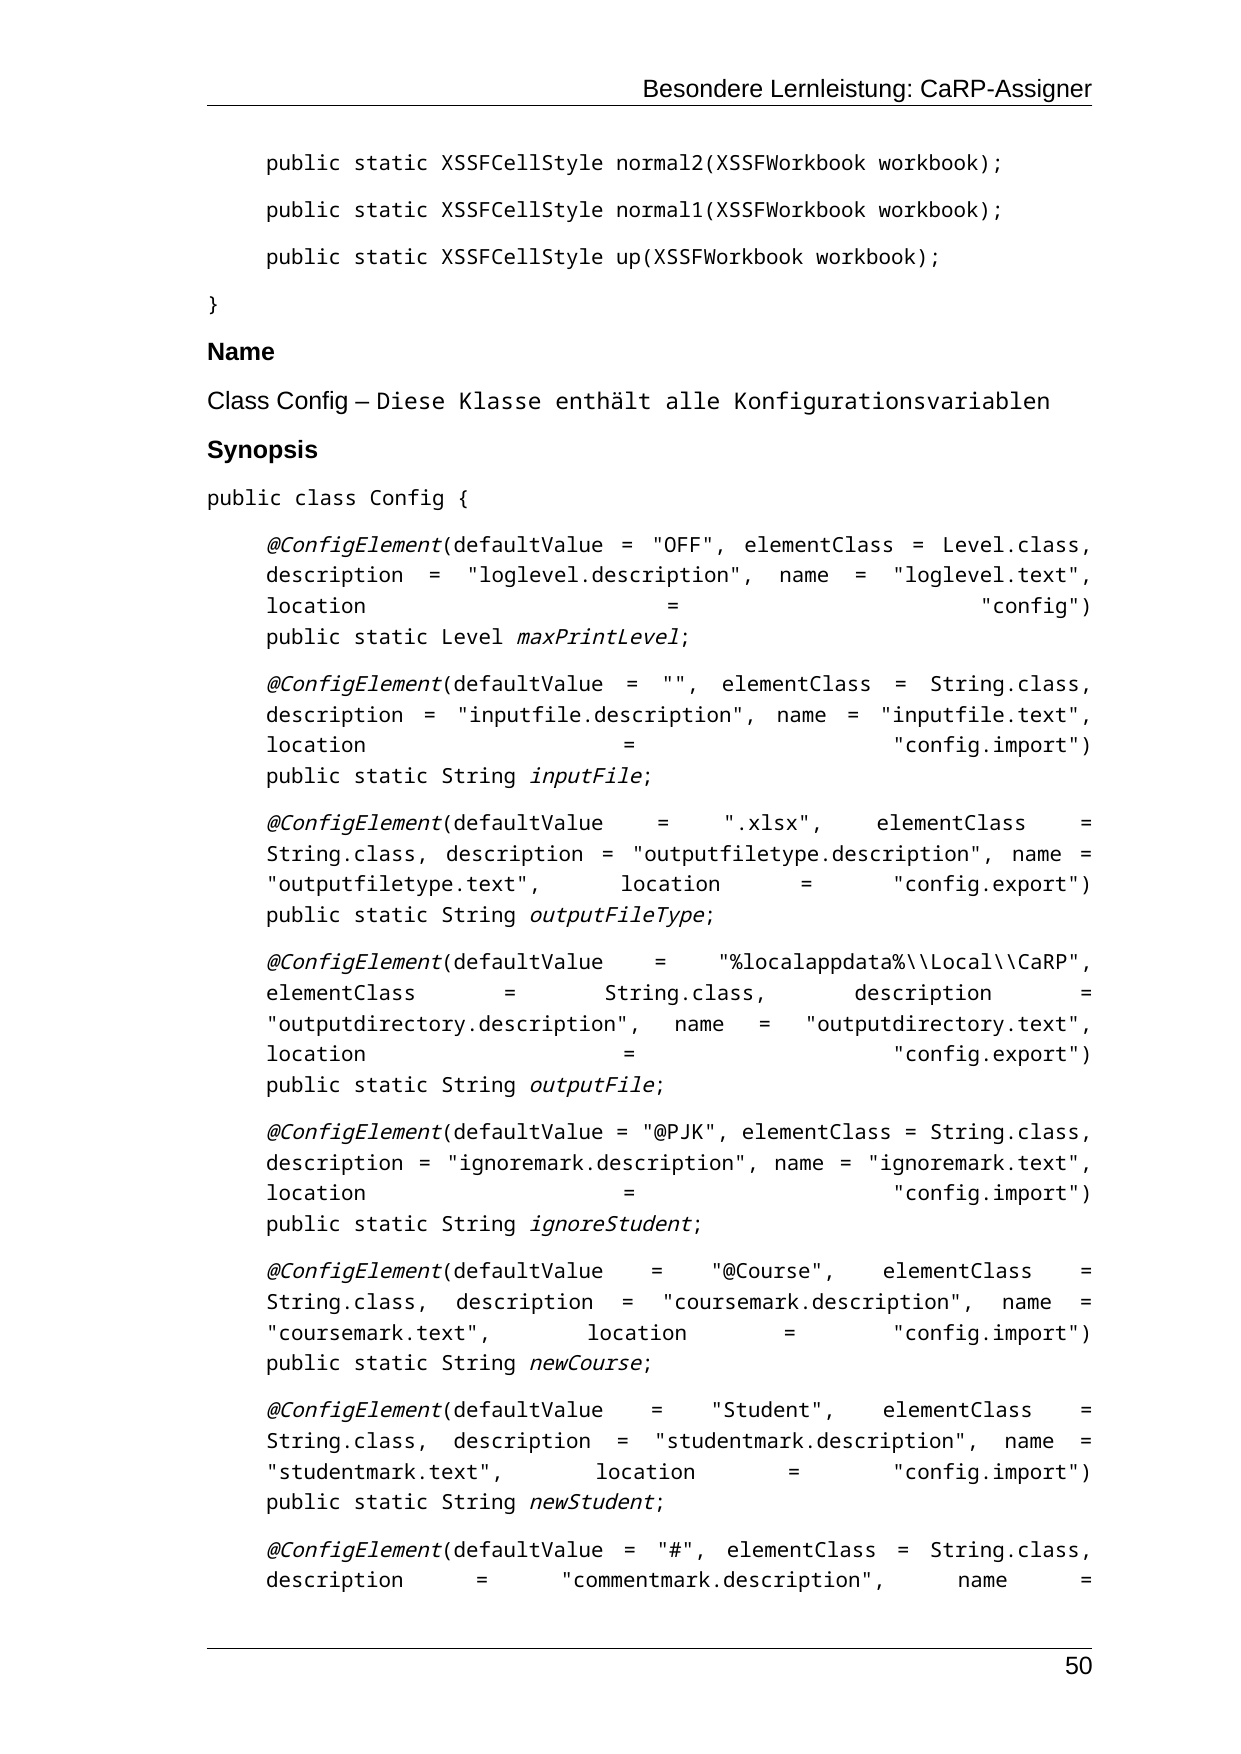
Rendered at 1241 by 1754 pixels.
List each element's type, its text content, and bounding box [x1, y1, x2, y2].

text public static XSSFCellStyle up(XSSFWorkbook workbook); [207, 242, 1092, 271]
text public static XSSFCellStyle normal2(XSSFWorkbook workbook); [207, 148, 1092, 176]
text Synopsis [207, 435, 1092, 464]
text } [207, 289, 1092, 318]
text @ConfigElement(defaultValue = "OFF", elementClass = Level.class, description = "loglevel.description", name = "loglevel.text", location = "config") public static Level maxPrintLevel; [207, 530, 1092, 650]
text public static XSSFCellStyle normal1(XSSFWorkbook workbook); [207, 195, 1092, 223]
text Name [207, 337, 1092, 366]
text @ConfigElement(defaultValue = "@Course", elementClass = String.class, description = "coursemark.description", name = "coursemark.text", location = "config.import") public static String newCourse; [207, 1256, 1092, 1377]
text @ConfigElement(defaultValue = "%localappdata%\\Local\\CaRP", elementClass = String.class, description = "outputdirectory.description", name = "outputdirectory.text", location = "config.export") public static String outputFile; [207, 947, 1092, 1098]
text @ConfigElement(defaultValue = ".xlsx", elementClass = String.class, description = "outputfiletype.description", name = "outputfiletype.text", location = "config.export") public static String outputFileType; [207, 808, 1092, 929]
text @ConfigElement(defaultValue = "Student", elementClass = String.class, description = "studentmark.description", name = "studentmark.text", location = "config.import") public static String newStudent; [207, 1396, 1092, 1516]
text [207, 1535, 1092, 1594]
text public class Config { [207, 483, 1092, 511]
text @ConfigElement(defaultValue = "@PJK", elementClass = String.class, description = "ignoremark.description", name = "ignoremark.text", location = "config.import") public static String ignoreStudent; [207, 1117, 1092, 1238]
text @ConfigElement(defaultValue = "", elementClass = String.class, description = "inputfile.description", name = "inputfile.text", location = "config.import") public static String inputFile; [207, 669, 1092, 789]
text Class Config – Diese Klasse enthält alle Konfigurationsvariablen [207, 384, 1092, 416]
